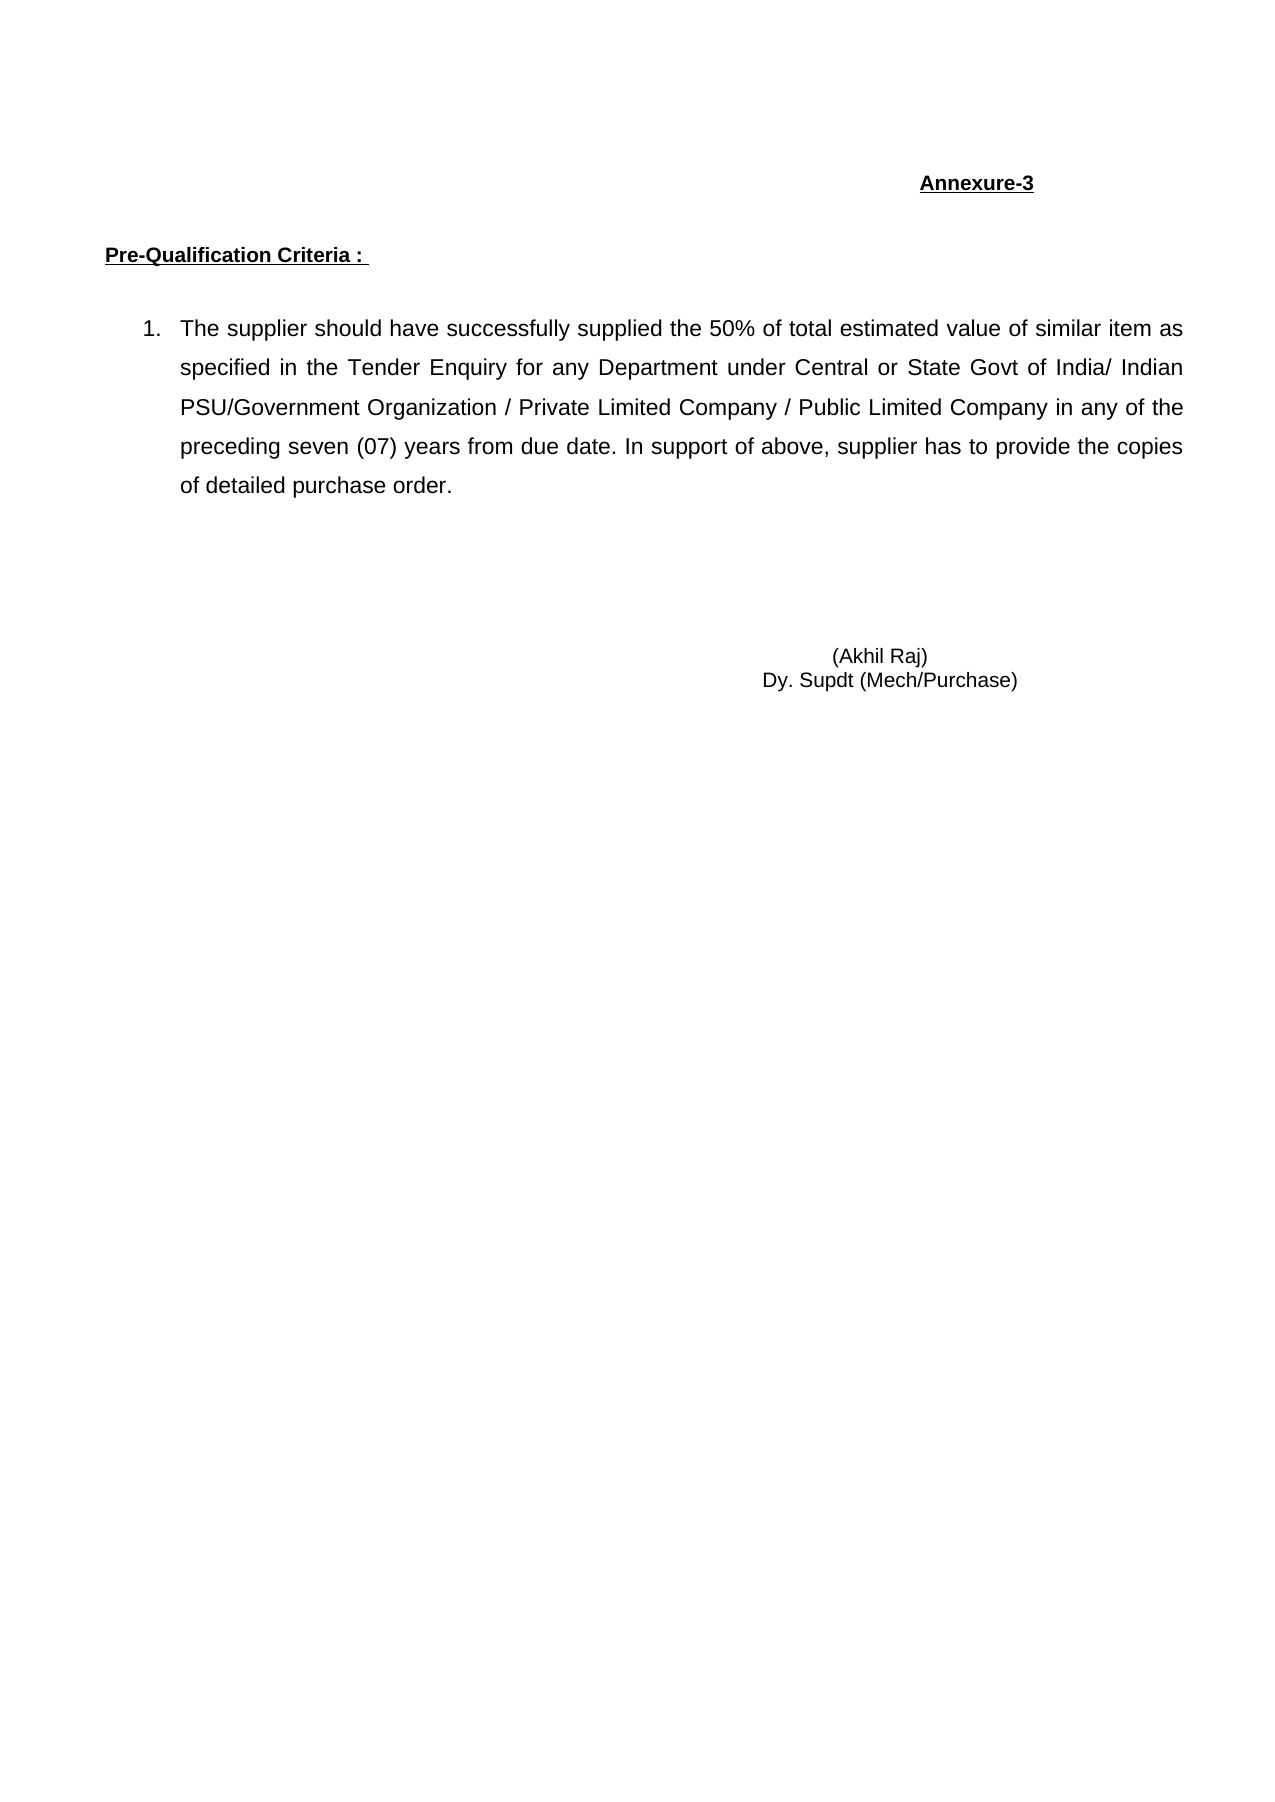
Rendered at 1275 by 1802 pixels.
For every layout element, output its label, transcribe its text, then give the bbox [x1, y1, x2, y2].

text (Akhil Raj) [705, 644, 1185, 668]
text Annexure-3 [555, 171, 1185, 195]
text Dy. Supdt (Mech/Purchase) [105, 668, 1185, 692]
list The supplier should have successfully supplied the 50% of total estimated value of similar item as specified in the Tender Enquiry for any Department under Central or State Govt of India/ Indian PSU/Government Organization / Private Limited Company / Public Limited Company in any of the preceding seven (07) years from due date. In support of above, supplier has to provide the copies of detailed purchase order. [142, 314, 1185, 499]
text Pre-Qualification Criteria : [105, 243, 1185, 267]
